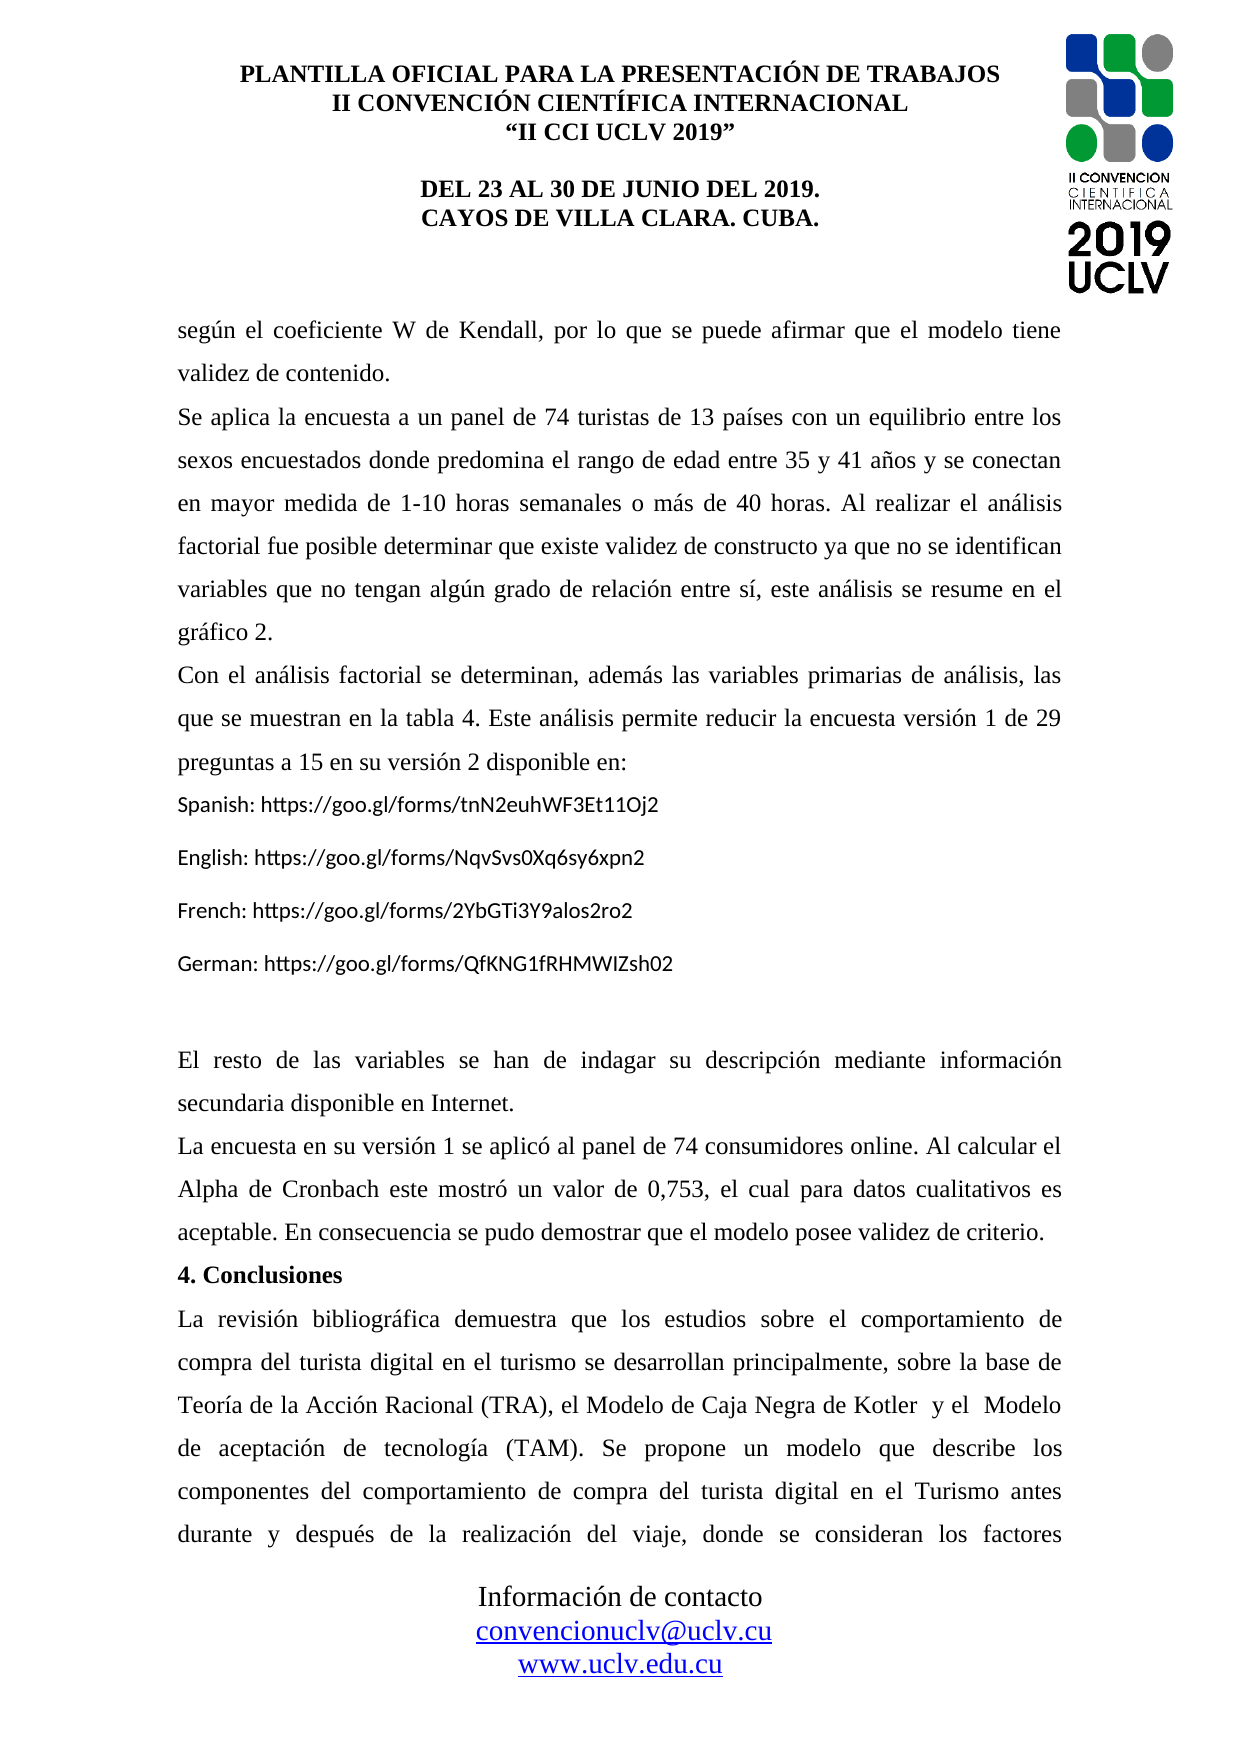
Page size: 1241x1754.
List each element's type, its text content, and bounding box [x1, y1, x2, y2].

text French: https://goo.gl/forms/2YbGTi3Y9alos2ro2 [177, 896, 1063, 924]
picture [1061, 31, 1182, 303]
text Spanish: https://goo.gl/forms/tnN2euhWF3Et11Oj2 [177, 790, 1063, 818]
text Con el análisis factorial se determinan, además las variables primarias de análisis, las que se muestran en la tabla 4. Este análisis permite reducir la encuesta versión 1 de 29 preguntas a 15 en su versión 2 disponible en: [177, 660, 1063, 775]
text English: https://goo.gl/forms/NqvSvs0Xq6sy6xpn2 [177, 843, 1063, 871]
text German: https://goo.gl/forms/QfKNG1fRHMWIZsh02 [177, 949, 1063, 977]
text El resto de las variables se han de indagar su descripción mediante información secundaria disponible en Internet. [177, 1045, 1063, 1117]
text La encuesta en su versión 1 se aplicó al panel de 74 consumidores online. Al calcular el Alpha de Cronbach este mostró un valor de 0,753, el cual para datos cualitativos es aceptable. En consecuencia se pudo demostrar que el modelo posee validez de criterio. [177, 1131, 1063, 1246]
text Se aplica la encuesta a un panel de 74 turistas de 13 países con un equilibrio entre los sexos encuestados donde predomina el rango de edad entre 35 y 41 años y se conectan en mayor medida de 1-10 horas semanales o más de 40 horas. Al realizar el análisis factorial fue posible determinar que existe validez de constructo ya que no se identifican variables que no tengan algún grado de relación entre sí, este análisis se resume en el gráfico 2. [177, 402, 1063, 646]
text 4. Conclusiones [177, 1261, 1063, 1289]
